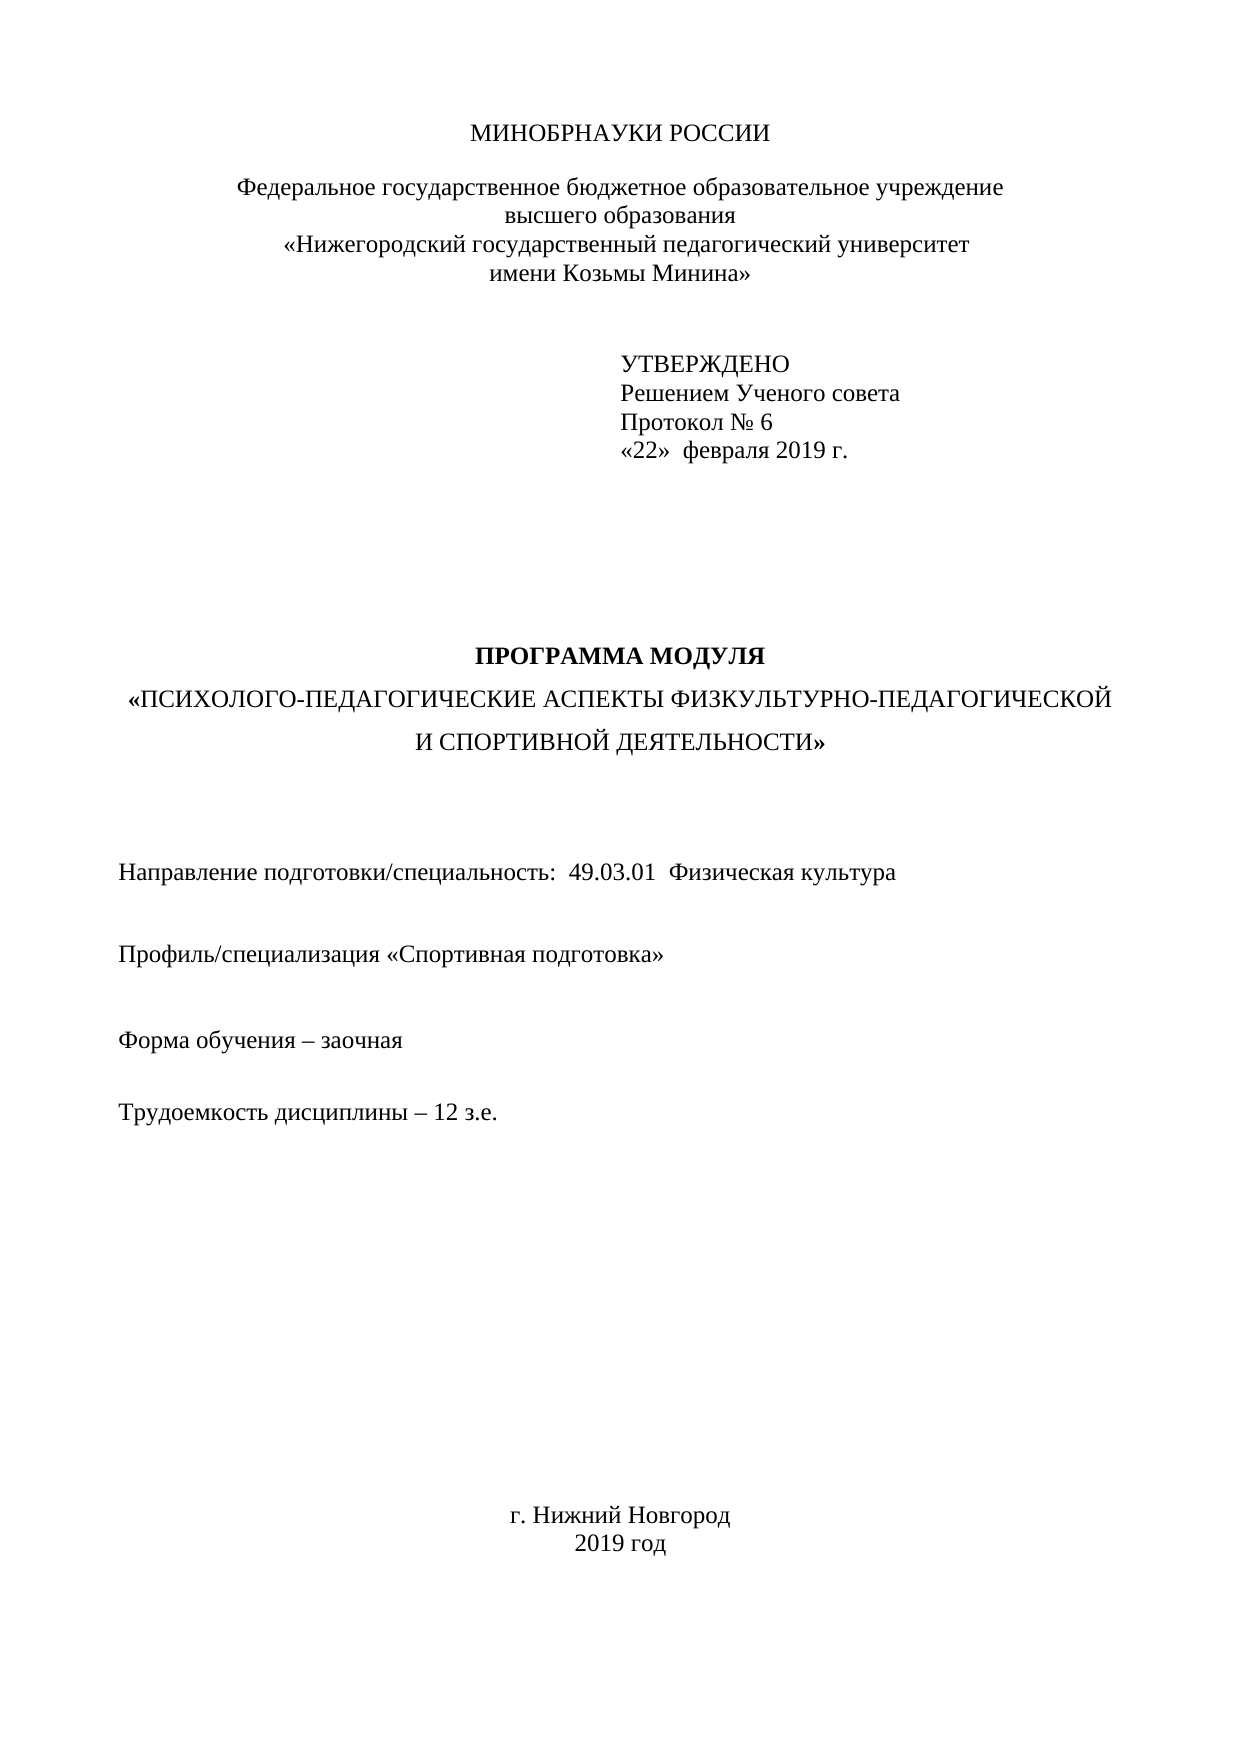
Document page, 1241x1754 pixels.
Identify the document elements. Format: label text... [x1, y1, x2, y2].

text 2019 год [118, 1528, 1122, 1557]
text «Нижегородский государственный педагогический университет [118, 229, 1122, 258]
text программа МОДУЛЯ [118, 641, 1122, 670]
text Направление подготовки/специальность: 49.03.01 Физическая культура [118, 857, 1122, 885]
text «22» февраля 2019 г. [620, 435, 1122, 464]
text УТВЕРЖДЕНО [620, 349, 1122, 378]
text «ПСИХОЛОГО-ПЕДАГОГИЧЕСКИЕ АСПЕКТЫ ФИЗКУЛЬТУРНО-ПЕДАГОГИЧЕСКОЙ И СПОРТИВНОЙ ДЕЯТЕЛЬНОСТИ» [118, 684, 1122, 756]
text Федеральное государственное бюджетное образовательное учреждение [118, 172, 1122, 201]
text Профиль/специализация «Спортивная подготовка» [118, 939, 1122, 968]
text МИНОБРНАУКИ РОССИИ [118, 118, 1122, 147]
text Решением Ученого совета [620, 378, 1122, 407]
text Форма обучения – заочная [118, 1025, 1122, 1054]
text Трудоемкость дисциплины – 12 з.е. [118, 1097, 1122, 1126]
text имени Козьмы Минина» [118, 258, 1122, 287]
text г. Нижний Новгород [118, 1500, 1122, 1528]
text высшего образования [118, 201, 1122, 229]
text Протокол № 6 [620, 407, 1122, 435]
